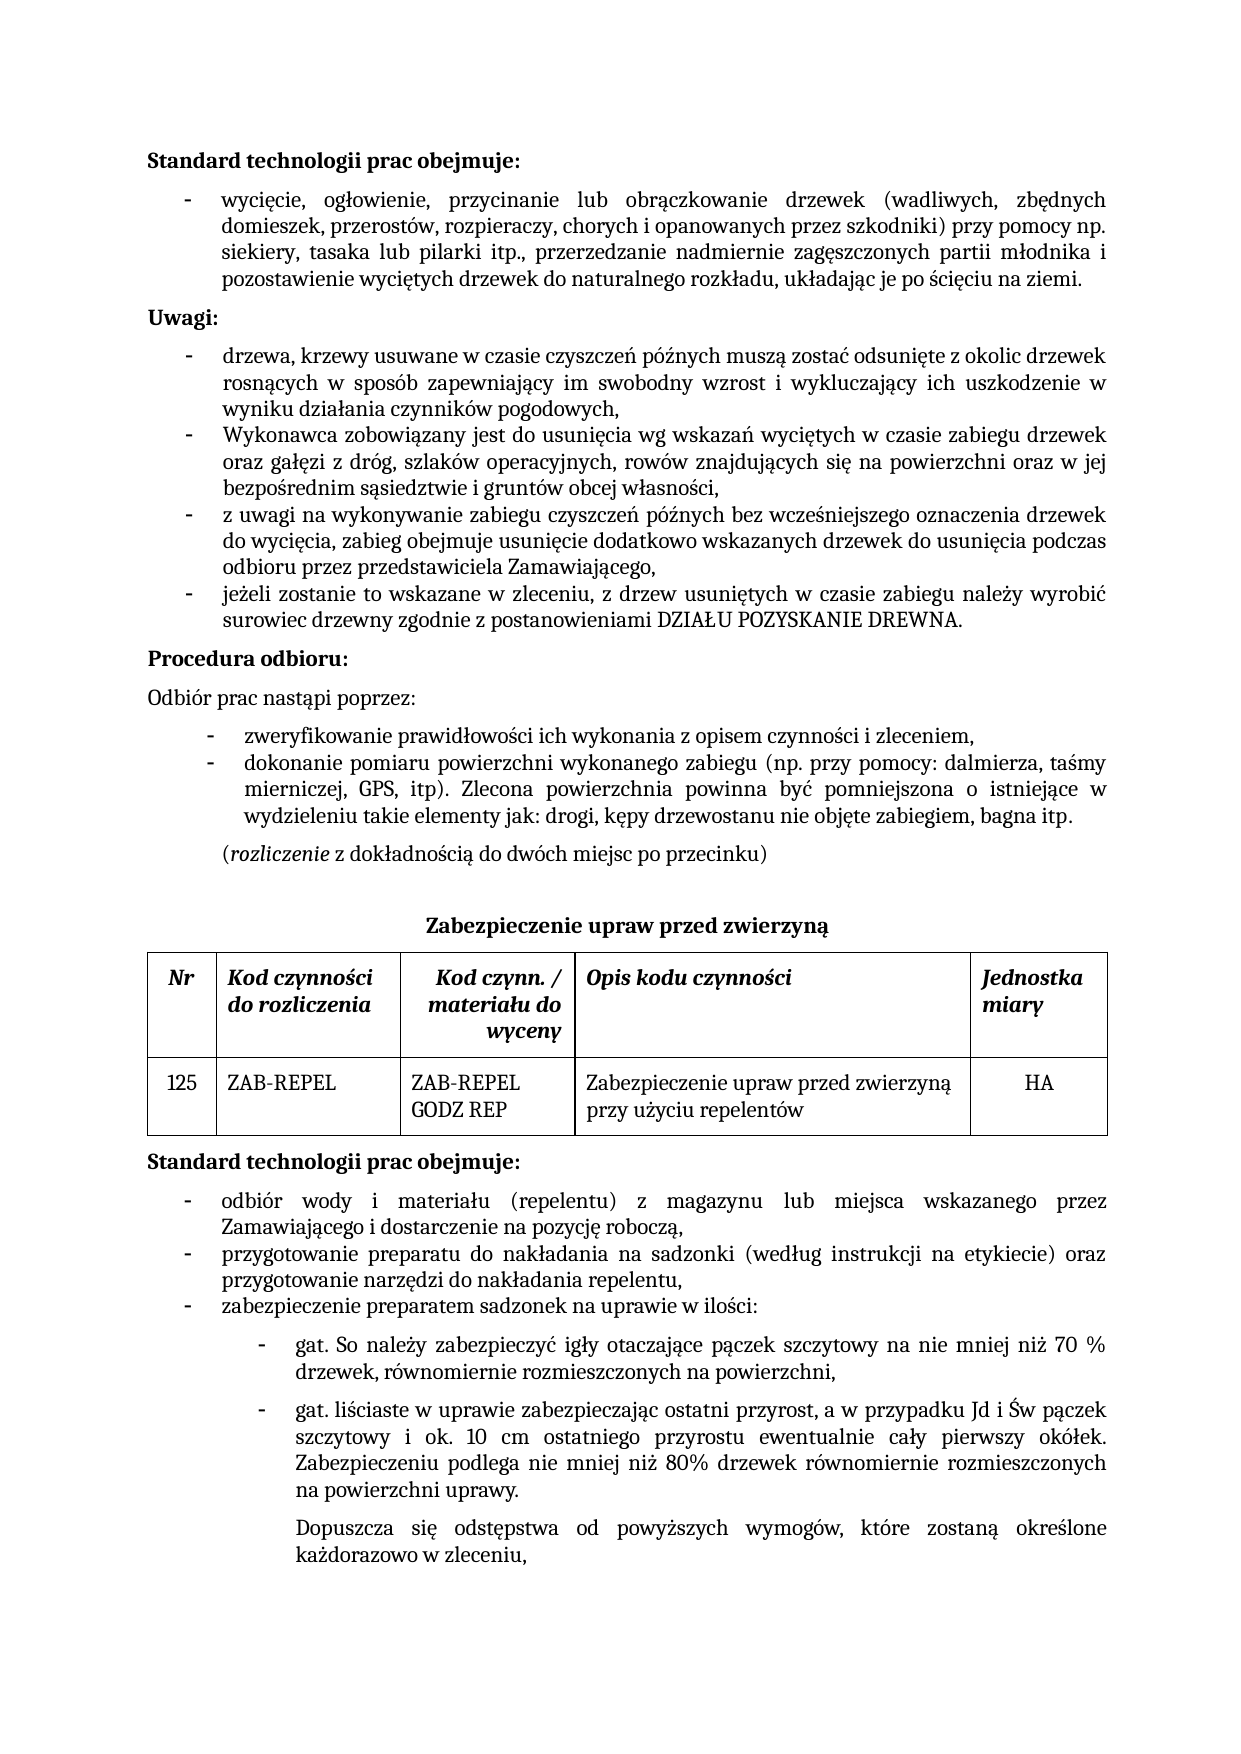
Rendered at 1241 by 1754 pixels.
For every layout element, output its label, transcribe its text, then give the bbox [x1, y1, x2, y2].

text Zabezpieczenie upraw przed zwierzyną [148, 913, 1107, 939]
text Standard technologii prac obejmuje: [148, 1149, 1107, 1175]
list przygotowanie preparatu do nakładania na sadzonki (według instrukcji na etykiecie) oraz przygotowanie narzędzi do nakładania repelentu, [184, 1241, 1107, 1293]
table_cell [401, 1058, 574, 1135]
text Procedura odbioru: [148, 646, 1107, 672]
list zweryfikowanie prawidłowości ich wykonania z opisem czynności i zleceniem, [207, 723, 1107, 750]
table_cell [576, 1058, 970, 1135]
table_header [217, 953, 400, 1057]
list zabezpieczenie preparatem sadzonek na uprawie w ilości: [184, 1293, 1107, 1319]
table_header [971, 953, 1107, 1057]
list gat. liściaste w uprawie zabezpieczając ostatni przyrost, a w przypadku Jd i Św pączek szczytowy i ok. 10 cm ostatniego przyrostu ewentualnie cały pierwszy okółek. Zabezpieczeniu podlega nie mniej niż 80% drzewek równomiernie rozmieszczonych na powierzchni uprawy. [258, 1397, 1107, 1503]
text Dopuszcza się odstępstwa od powyższych wymogów, które zostaną określone każdorazowo w zleceniu, [295, 1515, 1107, 1568]
text (rozliczenie z dokładnością do dwóch miejsc po przecinku) [148, 841, 1107, 868]
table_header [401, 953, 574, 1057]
list gat. So należy zabezpieczyć igły otaczające pączek szczytowy na nie mniej niż 70 % drzewek, równomiernie rozmieszczonych na powierzchni, [258, 1332, 1107, 1385]
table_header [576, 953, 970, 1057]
text Odbiór prac nastąpi poprzez: [148, 684, 1107, 711]
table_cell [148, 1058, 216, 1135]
list wycięcie, ogłowienie, przycinanie lub obrączkowanie drzewek (wadliwych, zbędnych domieszek, przerostów, rozpieraczy, chorych i opanowanych przez szkodniki) przy pomocy np. siekiery, tasaka lub pilarki itp., przerzedzanie nadmiernie zagęszczonych partii młodnika i pozostawienie wyciętych drzewek do naturalnego rozkładu, układając je po ścięciu na ziemi. [184, 186, 1107, 292]
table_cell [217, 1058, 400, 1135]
list dokonanie pomiaru powierzchni wykonanego zabiegu (np. przy pomocy: dalmierza, taśmy mierniczej, GPS, itp). Zlecona powierzchnia powinna być pomniejszona o istniejące w wydzieleniu takie elementy jak: drogi, kępy drzewostanu nie objęte zabiegiem, bagna itp. [207, 750, 1107, 829]
text Standard technologii prac obejmuje: [148, 148, 1107, 174]
list z uwagi na wykonywanie zabiegu czyszczeń późnych bez wcześniejszego oznaczenia drzewek do wycięcia, zabieg obejmuje usunięcie dodatkowo wskazanych drzewek do usunięcia podczas odbioru przez przedstawiciela Zamawiającego, [185, 501, 1107, 580]
list odbiór wody i materiału (repelentu) z magazynu lub miejsca wskazanego przez Zamawiającego i dostarczenie na pozycję roboczą, [184, 1188, 1107, 1241]
list Wykonawca zobowiązany jest do usunięcia wg wskazań wyciętych w czasie zabiegu drzewek oraz gałęzi z dróg, szlaków operacyjnych, rowów znajdujących się na powierzchni oraz w jej bezpośrednim sąsiedztwie i gruntów obcej własności, [185, 422, 1107, 501]
text Uwagi: [148, 304, 1107, 331]
list drzewa, krzewy usuwane w czasie czyszczeń późnych muszą zostać odsunięte z okolic drzewek rosnących w sposób zapewniający im swobodny wzrost i wykluczający ich uszkodzenie w wyniku działania czynników pogodowych, [185, 343, 1107, 422]
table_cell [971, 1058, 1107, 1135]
list jeżeli zostanie to wskazane w zleceniu, z drzew usuniętych w czasie zabiegu należy wyrobić surowiec drzewny zgodnie z postanowieniami DZIAŁU POZYSKANIE DREWNA. [185, 580, 1107, 633]
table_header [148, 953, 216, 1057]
